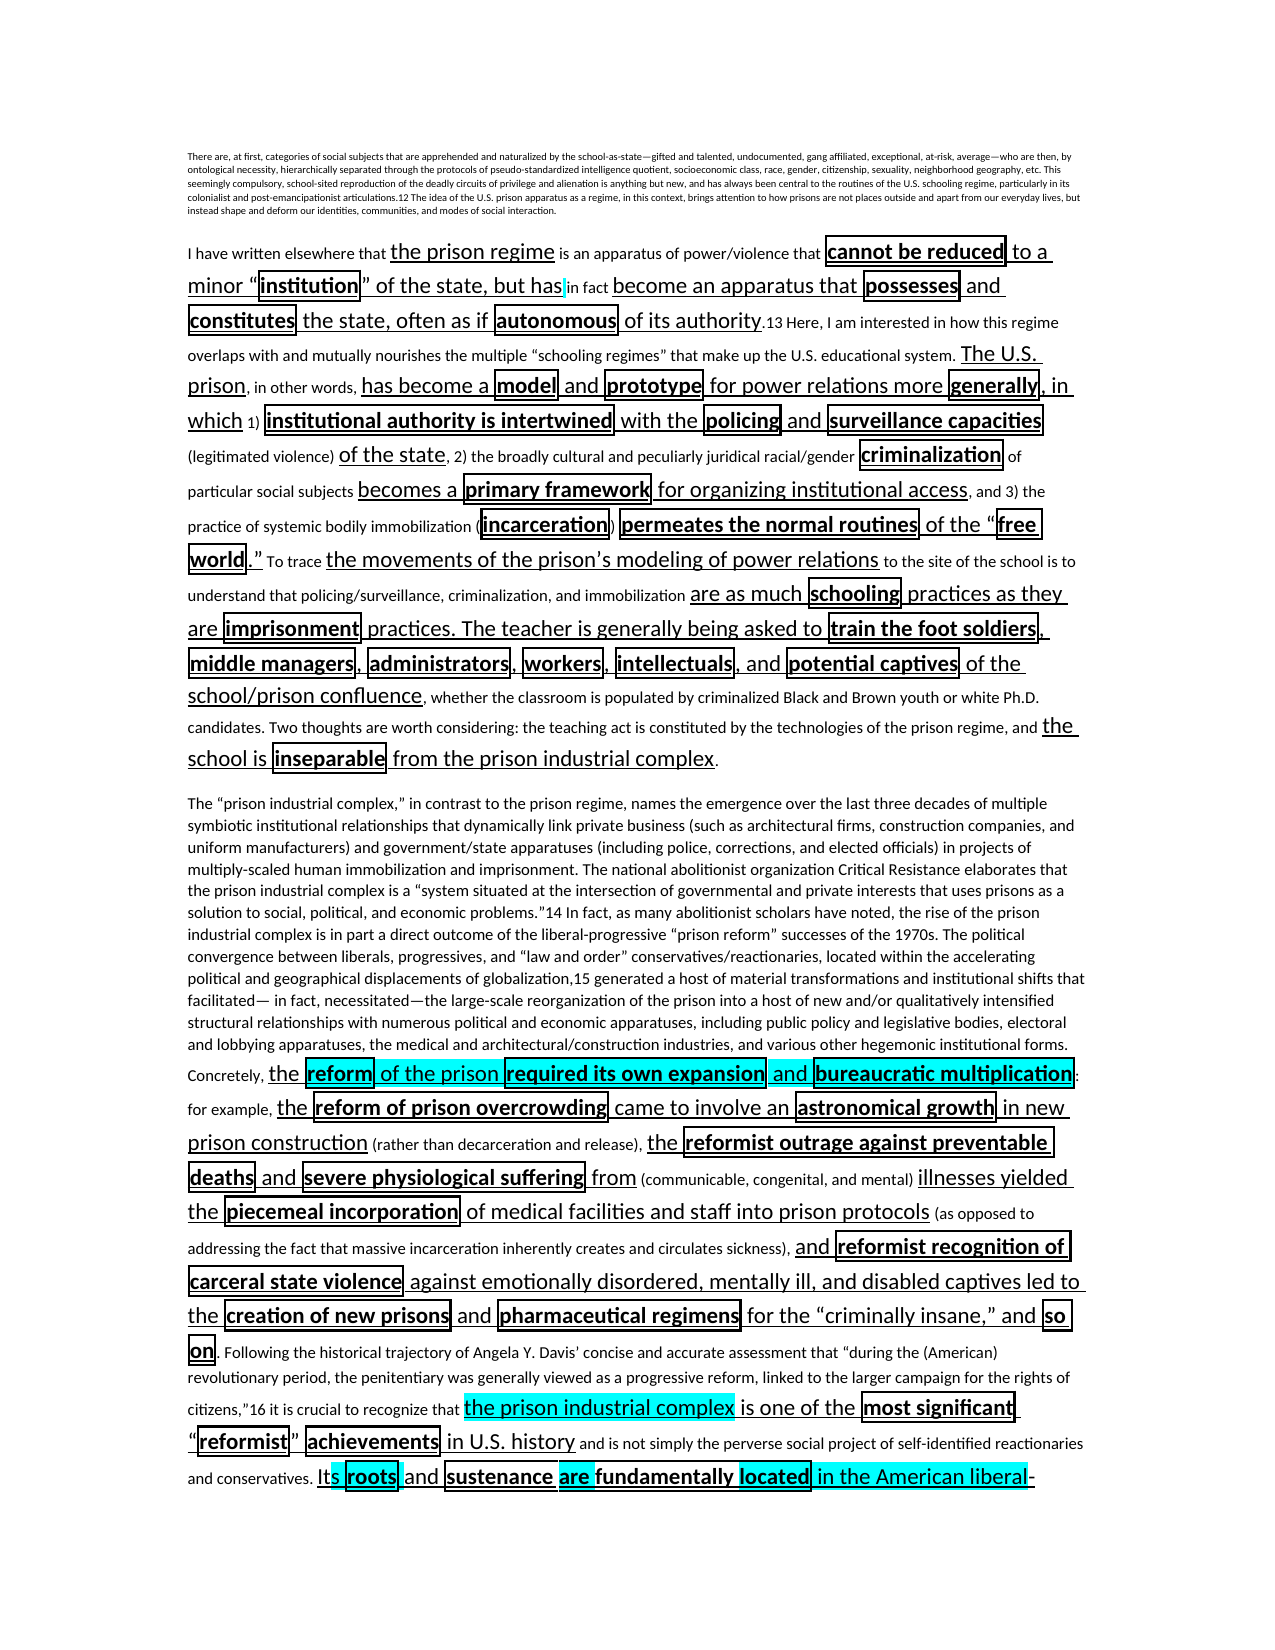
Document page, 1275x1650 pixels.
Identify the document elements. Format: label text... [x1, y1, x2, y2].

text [187, 793, 1087, 1492]
text I have written elsewhere that the prison regime is an apparatus of power/violence that cannot be reduced to a minor “institution” of the state, but has in fact become an apparatus that possesses and constitutes the state, often as if autonomous of its authority.13 Here, I am interested in how this regime overlaps with and mutually nourishes the multiple “schooling regimes” that make up the U.S. educational system. The U.S. prison, in other words, has become a model and prototype for power relations more generally, in which 1) institutional authority is intertwined with the policing and surveillance capacities (legitimated violence) of the state, 2) the broadly cultural and peculiarly juridical racial/gender criminalization of particular social subjects becomes a primary framework for organizing institutional access, and 3) the practice of systemic bodily immobilization (incarceration) permeates the normal routines of the “free world.” To trace the movements of the prison’s modeling of power relations to the site of the school is to understand that policing/surveillance, criminalization, and immobilization are as much schooling practices as they are imprisonment practices. The teacher is generally being asked to train the foot soldiers, middle managers, administrators, workers, intellectuals, and potential captives of the school/prison confluence, whether the classroom is populated by criminalized Black and Brown youth or white Ph.D. candidates. Two thoughts are worth considering: the teaching act is constituted by the technologies of the prison regime, and the school is inseparable from the prison industrial complex. [187, 235, 1087, 774]
text There are, at first, categories of social subjects that are apprehended and naturalized by the school-as-state—gifted and talented, undocumented, gang affiliated, exceptional, at-risk, average—who are then, by ontological necessity, hierarchically separated through the protocols of pseudo-standardized intelligence quotient, socioeconomic class, race, gender, citizenship, sexuality, neighborhood geography, etc. This seemingly compulsory, school-sited reproduction of the deadly circuits of privilege and alienation is anything but new, and has always been central to the routines of the U.S. schooling regime, particularly in its colonialist and post-emancipationist articulations.12 The idea of the U.S. prison apparatus as a regime, in this context, brings attention to how prisons are not places outside and apart from our everyday lives, but instead shape and deform our identities, communities, and modes of social interaction. [187, 150, 1087, 217]
